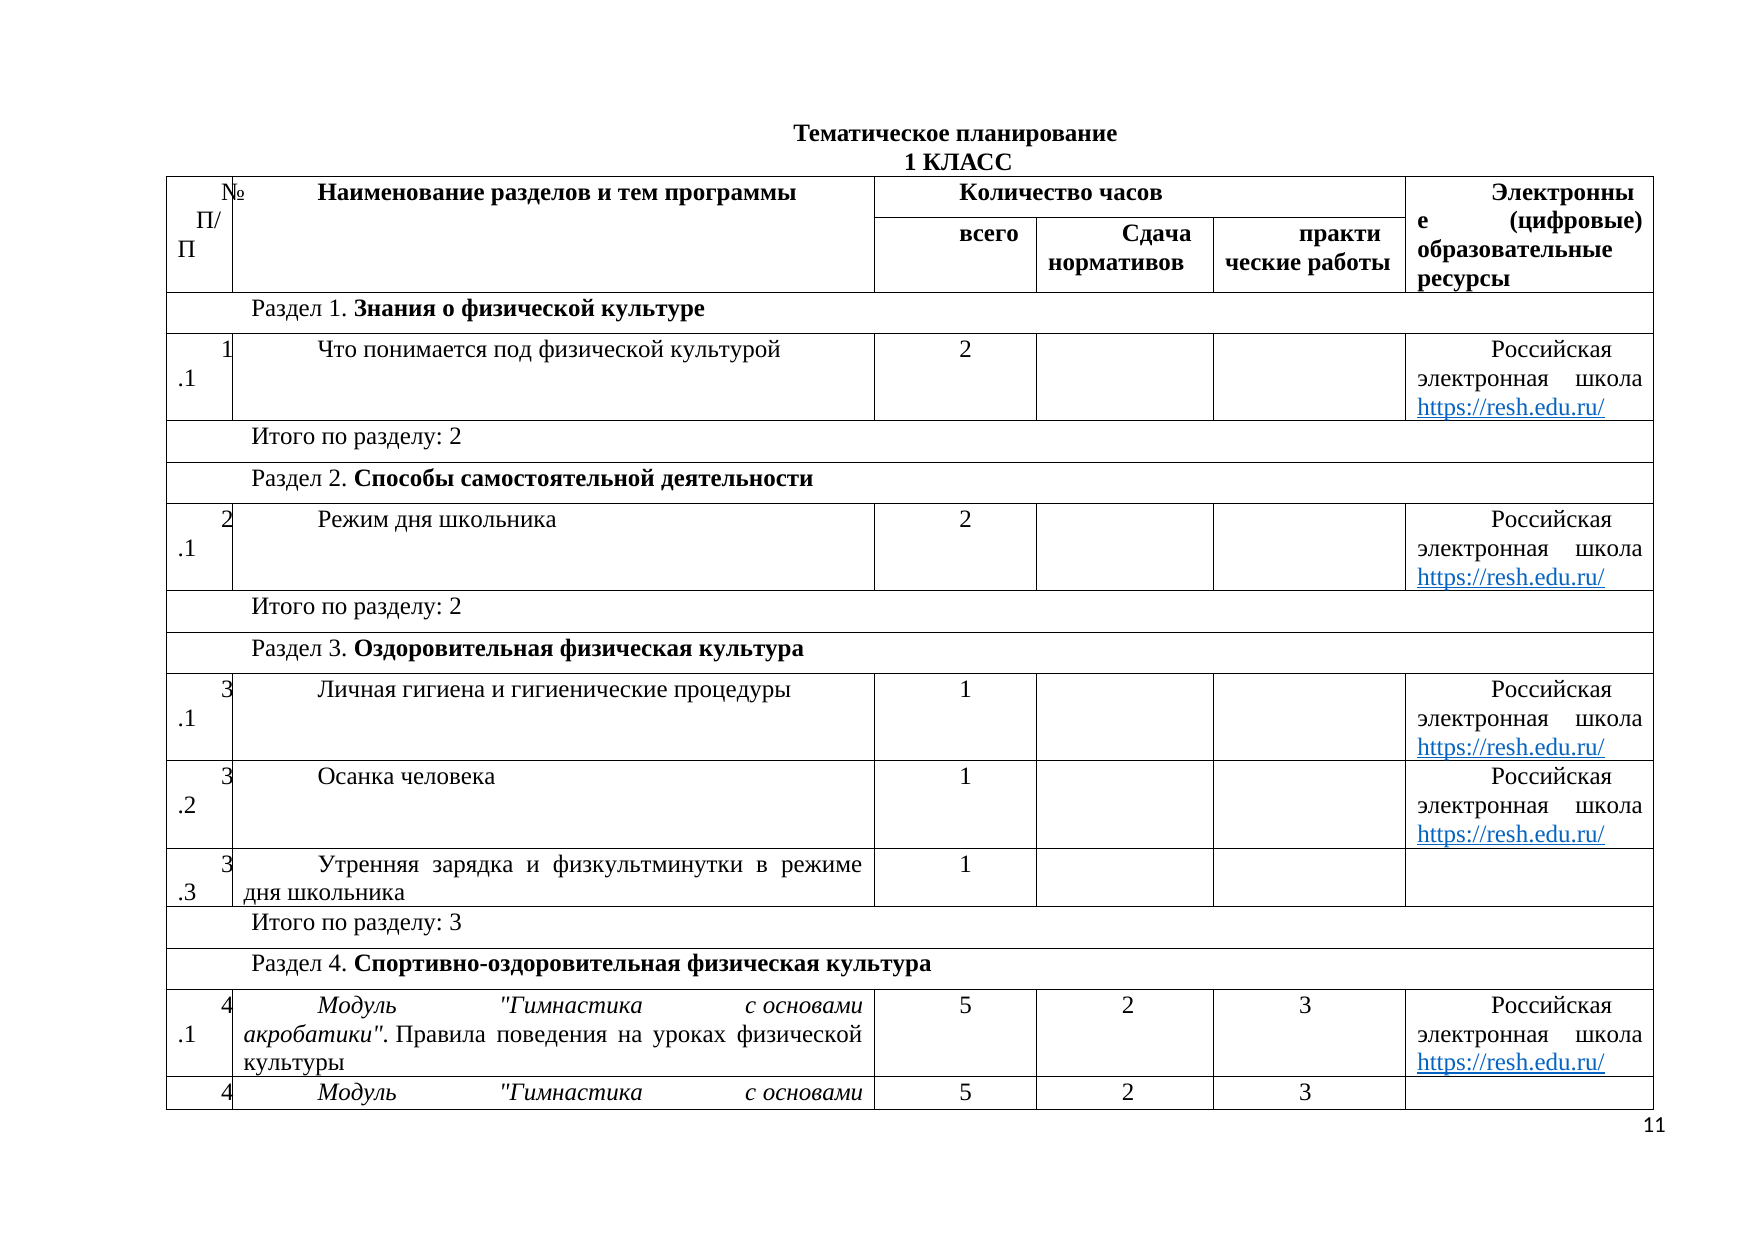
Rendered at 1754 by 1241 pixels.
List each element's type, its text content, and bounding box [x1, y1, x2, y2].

table_cell [1037, 504, 1213, 590]
table_cell 4.1 [167, 990, 232, 1076]
table_cell [1037, 674, 1213, 760]
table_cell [1406, 990, 1653, 1076]
table_cell 4.2 [167, 1077, 232, 1109]
table_cell [1037, 849, 1213, 906]
table_cell Раздел 2. Способы самостоятельной деятельности [167, 463, 1653, 503]
table_cell [1214, 504, 1405, 590]
text Тематическое планирование [177, 118, 1665, 147]
table_cell Итого по разделу: 2 [167, 591, 1653, 632]
table_cell 3.2 [167, 761, 232, 848]
table_header Количество часов [875, 177, 1405, 217]
table_cell 3 [1214, 1077, 1405, 1109]
table_header № п/п [167, 177, 232, 292]
table_cell [1406, 849, 1653, 906]
table_cell 5 [875, 1077, 1036, 1109]
table_cell 2 [1037, 1077, 1213, 1109]
table_cell 3 [1214, 990, 1405, 1076]
table_cell 3.3 [167, 849, 232, 906]
table_cell 2 [1037, 990, 1213, 1076]
table_cell 2 [875, 504, 1036, 590]
table_cell Что понимается под физической культурой [233, 334, 874, 420]
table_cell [233, 1077, 874, 1109]
table_cell Осанка человека [233, 761, 874, 848]
table_cell 1 [875, 849, 1036, 906]
table_cell Российская электронная школа https://resh.edu.ru/ [1406, 504, 1653, 590]
table_cell 1.1 [167, 334, 232, 420]
table_cell [1214, 334, 1405, 420]
table_cell Итого по разделу: 3 [167, 907, 1653, 947]
table_header Электронные (цифровые) образовательные ресурсы [1406, 177, 1653, 292]
table_cell Российская электронная школа https://resh.edu.ru/ [1406, 674, 1653, 760]
table_cell [1037, 334, 1213, 420]
table_cell Режим дня школьника [233, 504, 874, 590]
table_cell 1 [875, 761, 1036, 848]
table_cell [1214, 849, 1405, 906]
table_cell всего [875, 218, 1036, 292]
table_cell Модуль "Гимнастика с основами акробатики". Правила поведения на уроках физической культуры [233, 990, 874, 1076]
table_cell Утренняя зарядка и физкультминутки в режиме дня школьника [233, 849, 874, 906]
table_cell Сдача нормативов [1037, 218, 1213, 292]
table_cell Раздел 1. Знания о физической культуре [167, 293, 1653, 333]
table_cell Российская электронная школа https://resh.edu.ru/ [1406, 761, 1653, 848]
table_cell Личная гигиена и гигиенические процедуры [233, 674, 874, 760]
table_header Наименование разделов и тем программы [233, 177, 874, 292]
table_cell [1406, 1077, 1653, 1109]
table_cell Российская электронная школа https://resh.edu.ru/ [1406, 334, 1653, 420]
table_cell Раздел 4. Спортивно-оздоровительная физическая культура [167, 949, 1653, 989]
table_cell 5 [875, 990, 1036, 1076]
table_cell 3.1 [167, 674, 232, 760]
table_cell [1037, 761, 1213, 848]
table_cell Раздел 3. Оздоровительная физическая культура [167, 633, 1653, 673]
table_cell 1 [875, 674, 1036, 760]
text 1 класс [177, 147, 1665, 176]
table_cell 2.1 [167, 504, 232, 590]
table_cell Итого по разделу: 2 [167, 421, 1653, 462]
table_cell [1214, 674, 1405, 760]
table_cell практические работы [1214, 218, 1405, 292]
table_cell 2 [875, 334, 1036, 420]
table_cell [1214, 761, 1405, 848]
